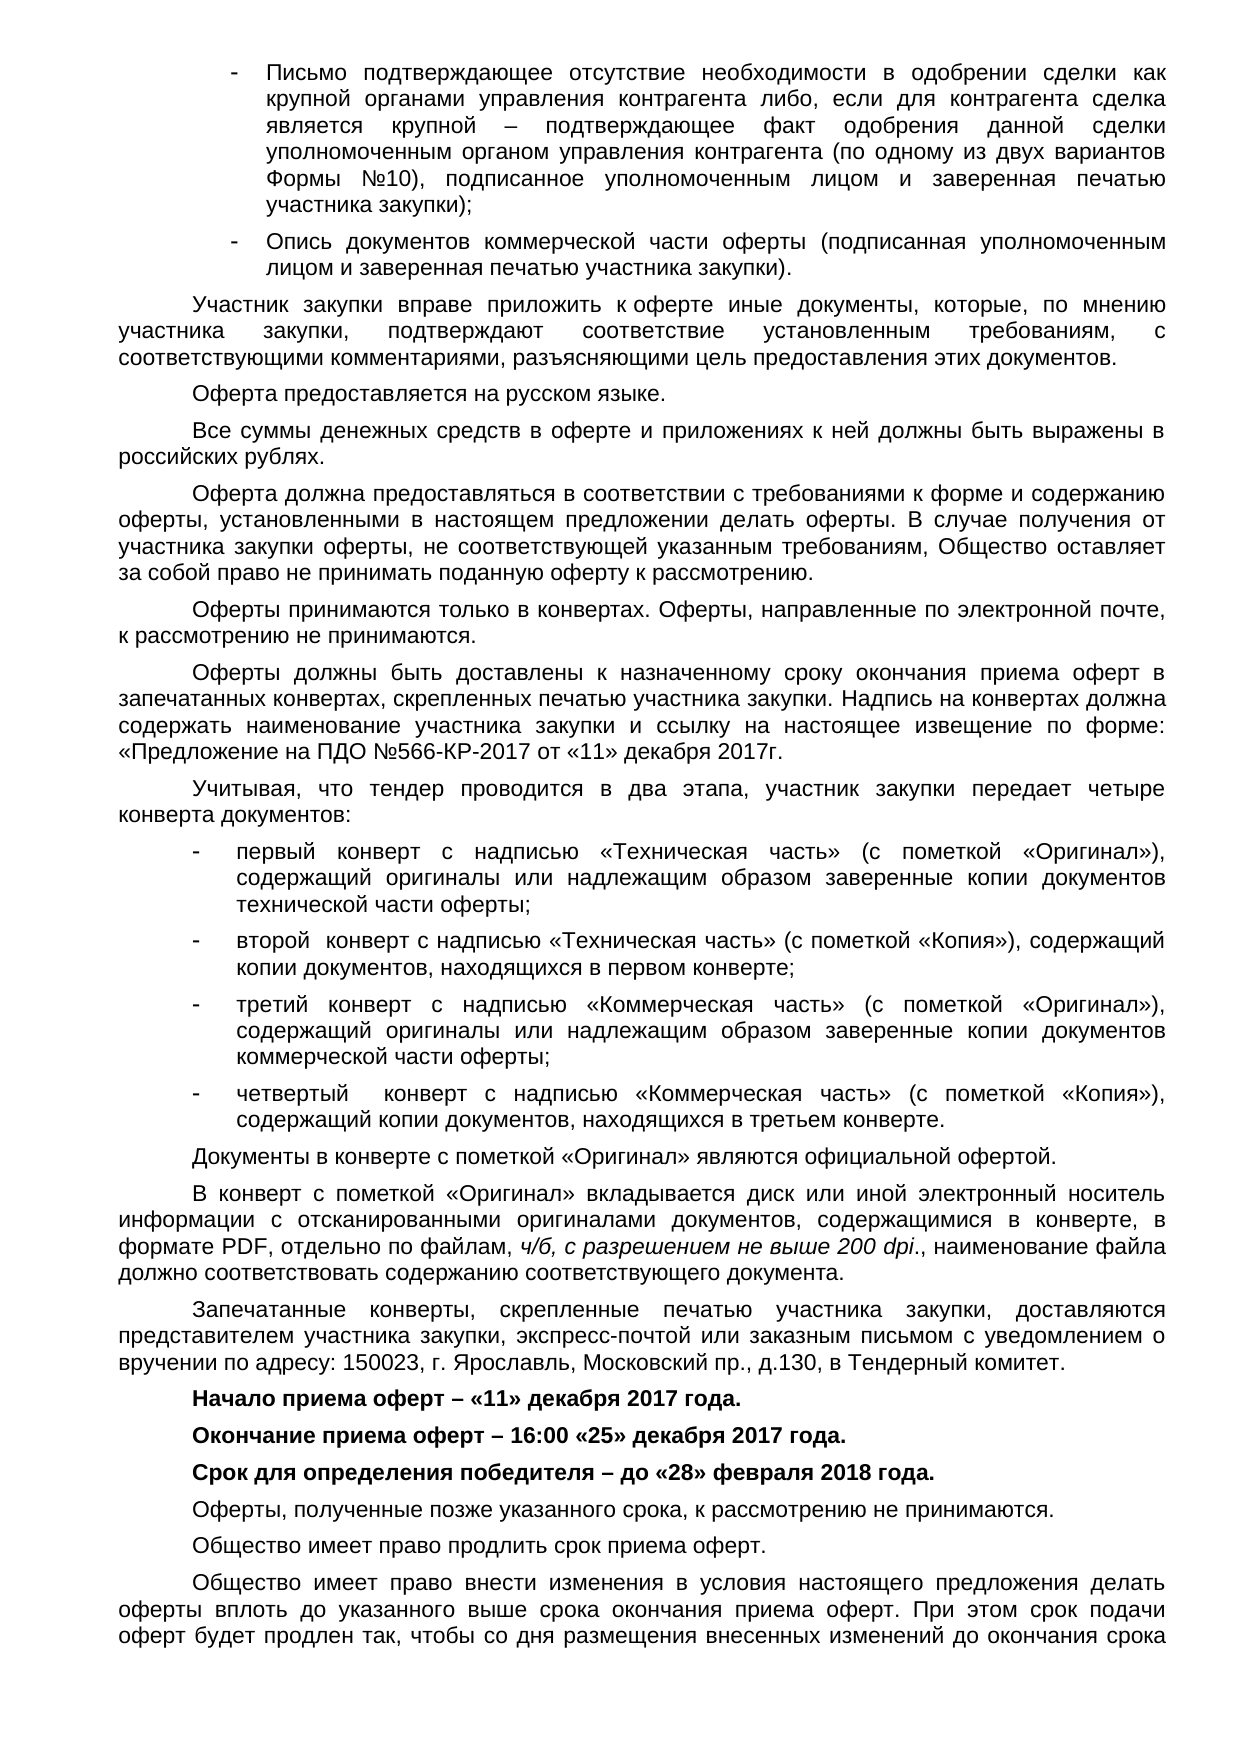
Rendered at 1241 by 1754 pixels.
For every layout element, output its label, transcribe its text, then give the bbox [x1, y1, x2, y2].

list первый конверт с надписью «Техническая часть» (с пометкой «Оригинал»), содержащий оригиналы или надлежащим образом заверенные копии документов технической части оферты; [192, 838, 1166, 917]
list четвертый конверт с надписью «Коммерческая часть» (с пометкой «Копия»), содержащий копии документов, находящихся в третьем конверте. [192, 1080, 1166, 1133]
list третий конверт с надписью «Коммерческая часть» (с пометкой «Оригинал»), содержащий оригиналы или надлежащим образом заверенные копии документов коммерческой части оферты; [192, 991, 1166, 1070]
text В конверт с пометкой «Оригинал» вкладывается диск или иной электронный носитель информации с отсканированными оригиналами документов, содержащимися в конверте, в формате PDF, отдельно по файлам, ч/б, с разрешением не выше 200 dpi., наименование файла должно соответствовать содержанию соответствующего документа. [118, 1180, 1166, 1285]
text Оферта должна предоставляться в соответствии с требованиями к форме и содержанию оферты, установленными в настоящем предложении делать оферты. В случае получения от участника закупки оферты, не соответствующей указанным требованиям, Общество оставляет за собой право не принимать поданную оферту к рассмотрению. [118, 480, 1166, 586]
list второй конверт с надписью «Техническая часть» (с пометкой «Копия»), содержащий копии документов, находящихся в первом конверте; [192, 927, 1166, 980]
text Все суммы денежных средств в оферте и приложениях к ней должны быть выражены в российских рублях. [118, 417, 1166, 470]
text Начало приема оферт – «11» декабря 2017 года. [192, 1385, 1166, 1412]
text Оферты принимаются только в конвертах. Оферты, направленные по электронной почте, к рассмотрению не принимаются. [118, 596, 1166, 649]
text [118, 1569, 1166, 1648]
text Оферты должны быть доставлены к назначенному сроку окончания приема оферт в запечатанных конвертах, скрепленных печатью участника закупки. Надпись на конвертах должна содержать наименование участника закупки и ссылку на настоящее извещение по форме: «Предложение на ПДО №566-КР-2017 от «11» декабря 2017г. [118, 659, 1166, 764]
text Срок для определения победителя – до «28» февраля 2018 года. [192, 1459, 1166, 1485]
text Документы в конверте с пометкой «Оригинал» являются официальной офертой. [118, 1143, 1166, 1169]
list Письмо подтверждающее отсутствие необходимости в одобрении сделки как крупной органами управления контрагента либо, если для контрагента сделка является крупной – подтверждающее факт одобрения данной сделки уполномоченным органом управления контрагента (по одному из двух вариантов Формы №10), подписанное уполномоченным лицом и заверенная печатью участника закупки); [230, 59, 1166, 217]
text Запечатанные конверты, скрепленные печатью участника закупки, доставляются представителем участника закупки, экспресс-почтой или заказным письмом с уведомлением о вручении по адресу: 150023, г. Ярославль, Московский пр., д.130, в Тендерный комитет. [118, 1296, 1166, 1375]
list Опись документов коммерческой части оферты (подписанная уполномоченным лицом и заверенная печатью участника закупки). [230, 228, 1166, 280]
text Окончание приема оферт – 16:00 «25» декабря 2017 года. [192, 1422, 1166, 1448]
text Участник закупки вправе приложить к оферте иные документы, которые, по мнению участника закупки, подтверждают соответствие установленным требованиям, с соответствующими комментариями, разъясняющими цель предоставления этих документов. [118, 291, 1166, 370]
text Оферты, полученные позже указанного срока, к рассмотрению не принимаются. [118, 1496, 1166, 1522]
text Оферта предоставляется на русском языке. [118, 380, 1166, 407]
text Учитывая, что тендер проводится в два этапа, участник закупки передает четыре конверта документов: [118, 775, 1166, 828]
text Общество имеет право продлить срок приема оферт. [118, 1532, 1166, 1559]
